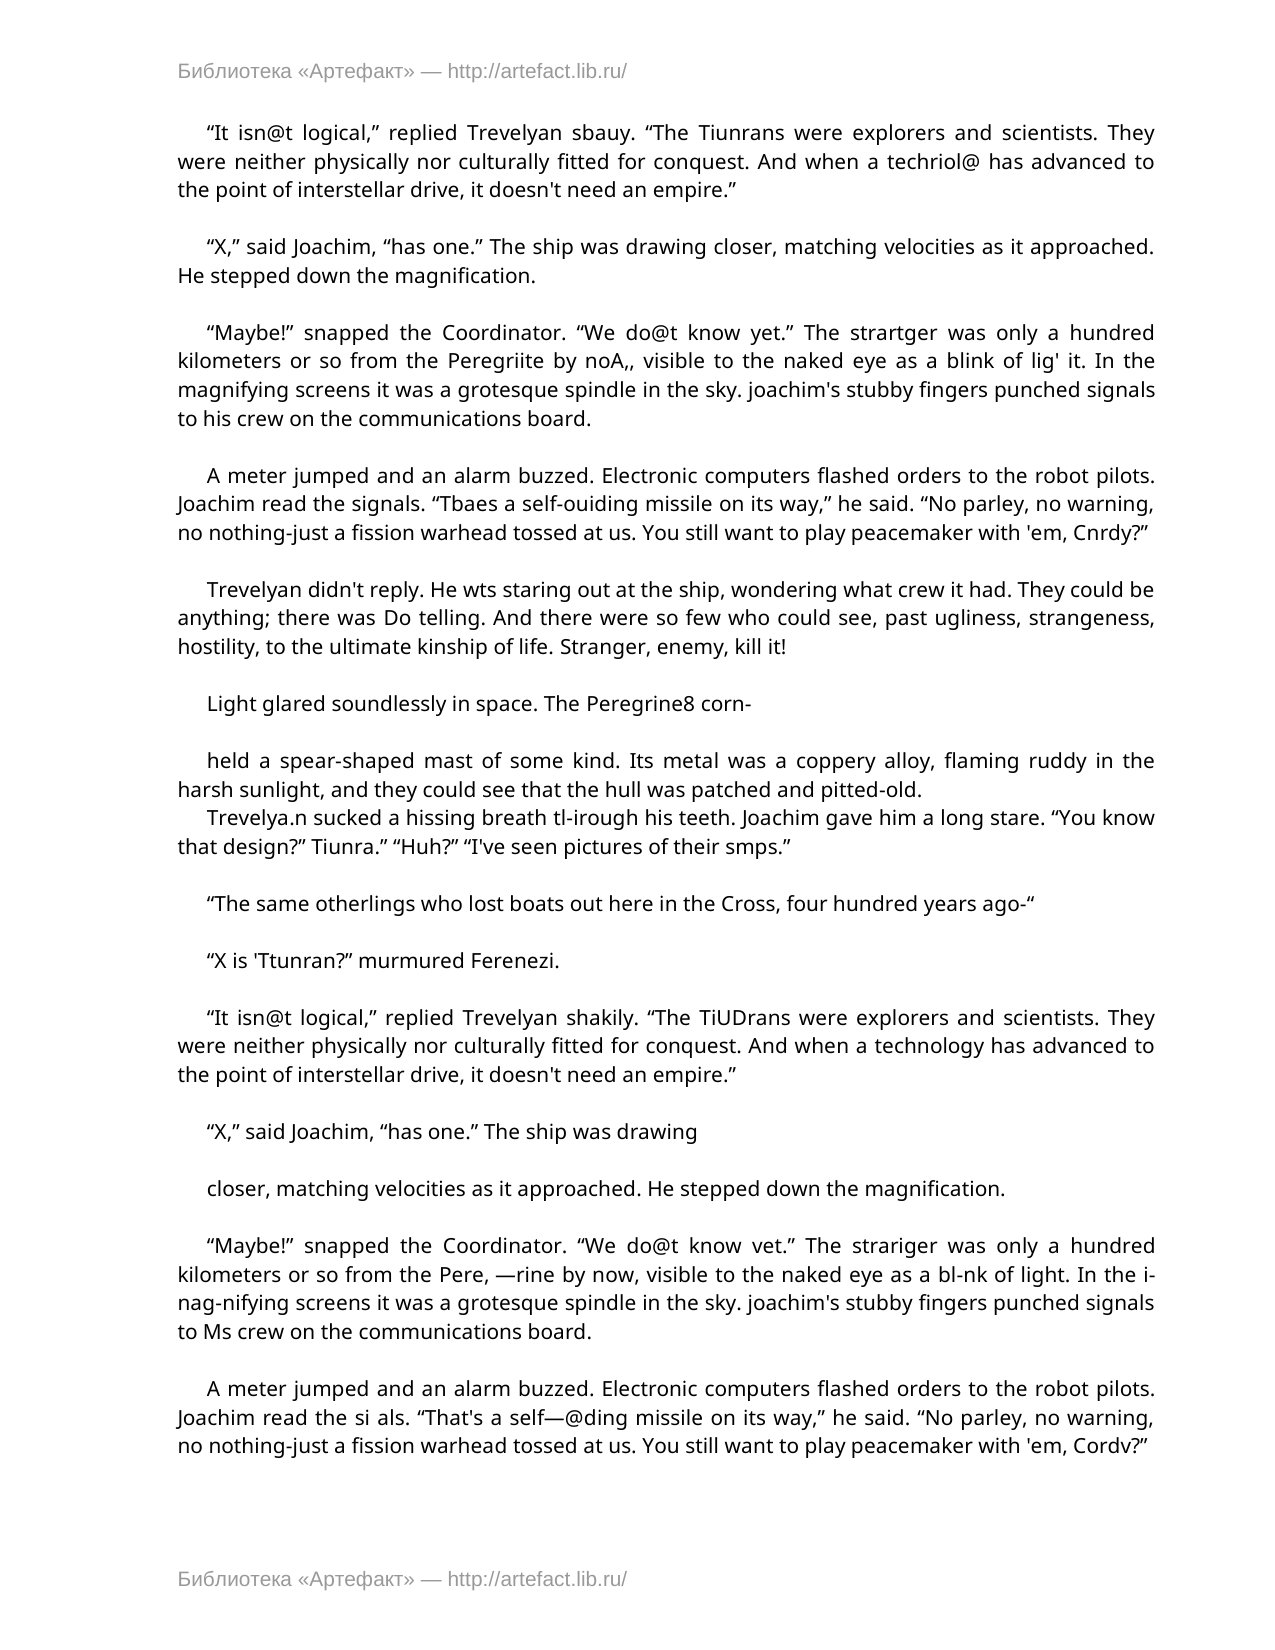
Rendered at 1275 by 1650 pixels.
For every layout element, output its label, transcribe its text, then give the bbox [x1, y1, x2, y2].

text “Maybe!” snapped the Coordinator. “We do@t know vet.” The strariger was only a hundred kilometers or so from the Pere, —rine by now, visible to the naked eye as a bl-nk of light. In the i-nag-nifying screens it was a grotesque spindle in the sky. joachim's stubby fingers punched signals to Ms crew on the communications board. [177, 1231, 1157, 1345]
text “X,” said Joachim, “has one.” The ship was drawing [177, 1117, 1157, 1146]
text closer, matching velocities as it approached. He stepped down the magnification. [177, 1174, 1157, 1203]
text Light glared soundlessly in space. The Peregrine8 corn- [177, 689, 1157, 717]
text A meter jumped and an alarm buzzed. Electronic computers flashed orders to the robot pilots. Joachim read the si als. “That's a self—@ding missile on its way,” he said. “No parley, no warning, no nothing-just a fission warhead tossed at us. You still want to play peacemaker with 'em, Cordv?” [177, 1374, 1157, 1459]
text A meter jumped and an alarm buzzed. Electronic computers flashed orders to the robot pilots. Joachim read the signals. “Tbaes a self-ouiding missile on its way,” he said. “No parley, no warning, no nothing-just a fission warhead tossed at us. You still want to play peacemaker with 'em, Cnrdy?” [177, 461, 1157, 546]
text “X,” said Joachim, “has one.” The ship was drawing closer, matching velocities as it approached. He stepped down the magnification. [177, 232, 1157, 289]
text “Maybe!” snapped the Coordinator. “We do@t know yet.” The strartger was only a hundred kilometers or so from the Peregriite by noA,, visible to the naked eye as a blink of lig' it. In the magnifying screens it was a grotesque spindle in the sky. joachim's stubby fingers punched signals to his crew on the communications board. [177, 318, 1157, 432]
text “It isn@t logical,” replied Trevelyan shakily. “The TiUDrans were explorers and scientists. They were neither physically nor culturally fitted for conquest. And when a technology has advanced to the point of interstellar drive, it doesn't need an empire.” [177, 1003, 1157, 1088]
text “X is 'Ttunran?” murmured Ferenezi. [177, 946, 1157, 974]
text “The same otherlings who lost boats out here in the Cross, four hundred years ago-“ [177, 889, 1157, 917]
text held a spear-shaped mast of some kind. Its metal was a coppery alloy, flaming ruddy in the harsh sunlight, and they could see that the hull was patched and pitted-old. [177, 746, 1157, 803]
text Trevelyan didn't reply. He wts staring out at the ship, wondering what crew it had. They could be anything; there was Do telling. And there were so few who could see, past ugliness, strangeness, hostility, to the ultimate kinship of life. Stranger, enemy, kill it! [177, 575, 1157, 660]
text Trevelya.n sucked a hissing breath tl-irough his teeth. Joachim gave him a long stare. “You know that design?” Tiunra.” “Huh?” “I've seen pictures of their smps.” [177, 803, 1157, 860]
text “It isn@t logical,” replied Trevelyan sbauy. “The Tiunrans were explorers and scientists. They were neither physically nor culturally fitted for conquest. And when a techriol@ has advanced to the point of interstellar drive, it doesn't need an empire.” [177, 118, 1157, 204]
